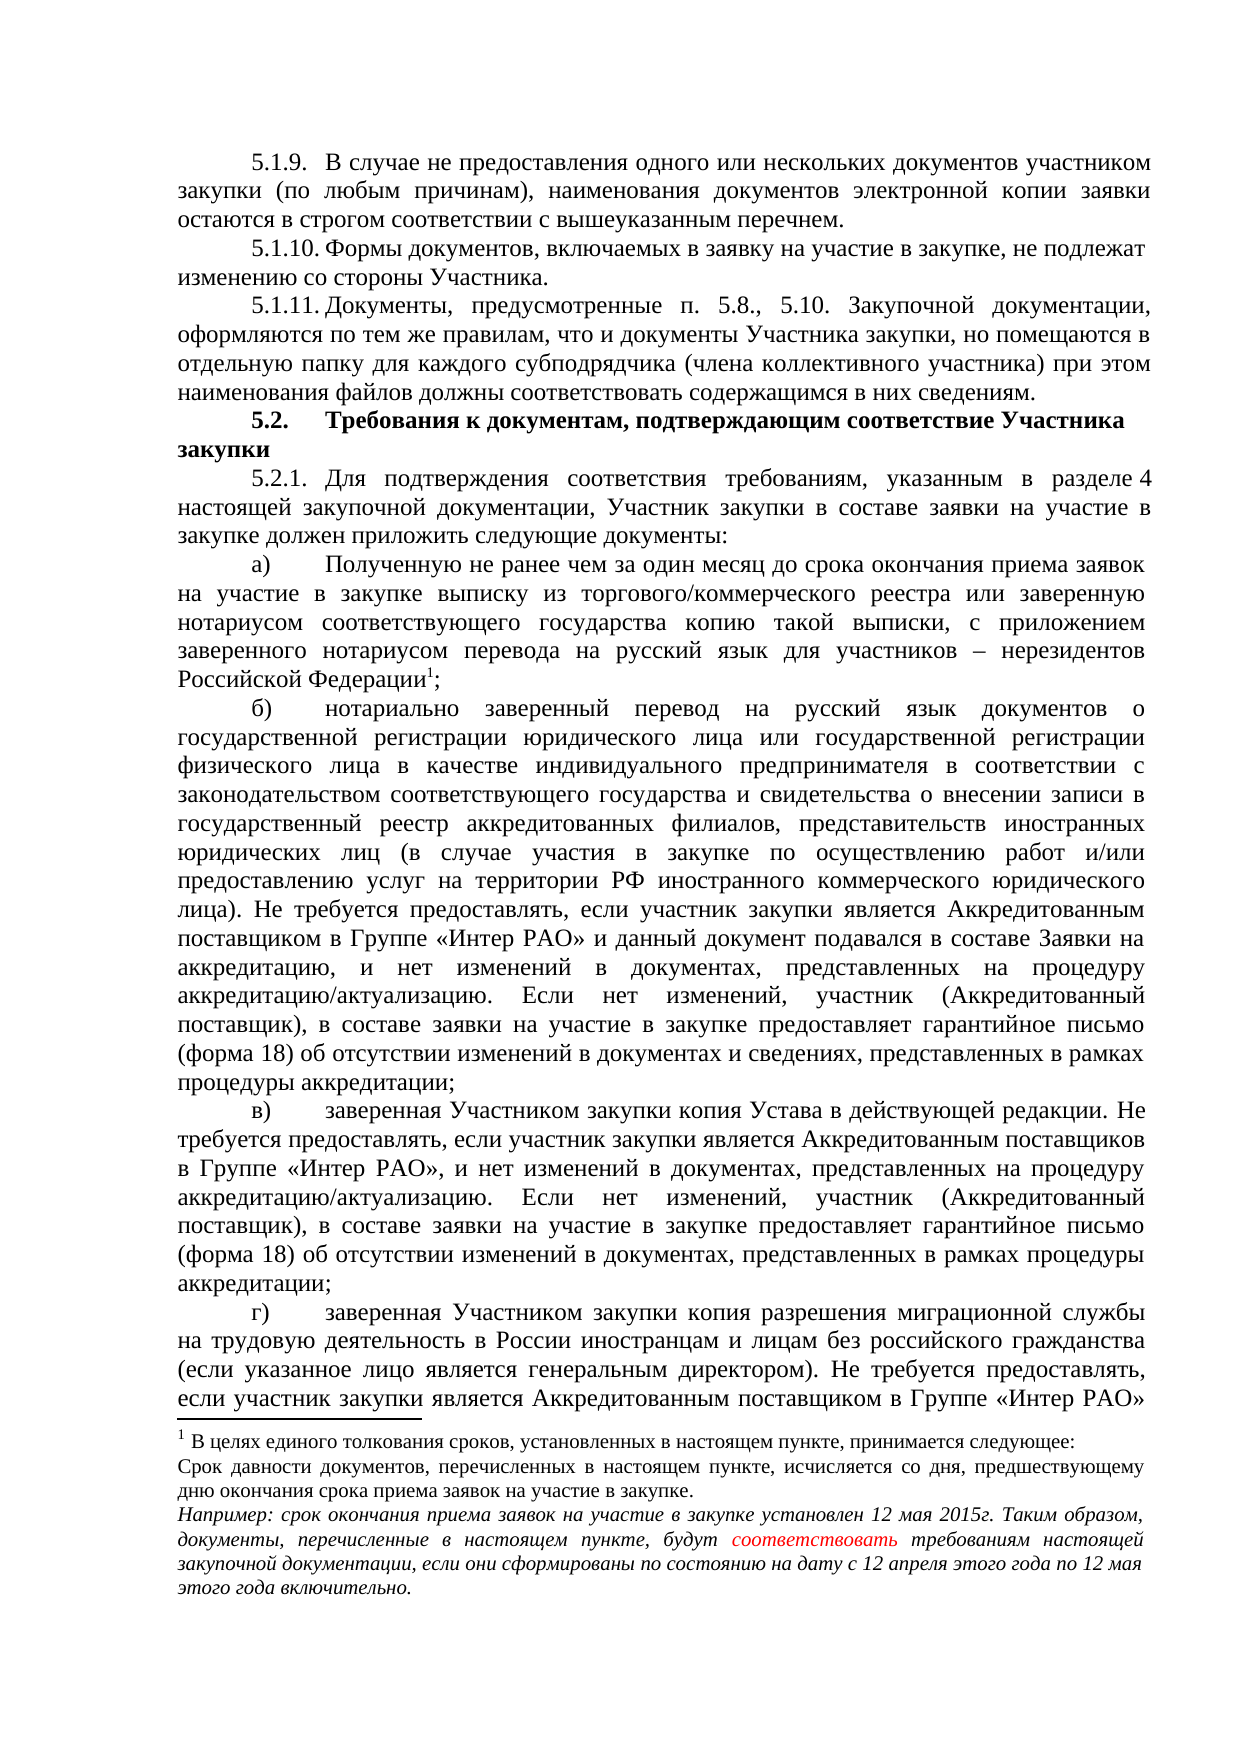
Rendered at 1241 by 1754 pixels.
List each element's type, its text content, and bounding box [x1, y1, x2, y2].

list Для подтверждения соответствия требованиям, указанным в разделе 4 настоящей закупочной документации, Участник закупки в составе заявки на участие в закупке должен приложить следующие документы: [177, 463, 1152, 549]
list Полученную не ранее чем за один месяц до срока окончания приема заявок на участие в закупке выписку из торгового/коммерческого реестра или заверенную нотариусом соответствующего государства копию такой выписки, с приложением заверенного нотариусом перевода на русский язык для участников – нерезидентов Российской Федерации; [177, 549, 1146, 693]
list Требования к документам, подтверждающим соответствие Участника закупки [177, 406, 1152, 463]
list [177, 1297, 1146, 1412]
list Формы документов, включаемых в заявку на участие в закупке, не подлежат изменению со стороны Участника. [177, 233, 1152, 291]
list Документы, предусмотренные п. 5.8., 5.10. Закупочной документации, оформляются по тем же правилам, что и документы Участника закупки, но помещаются в отдельную папку для каждого субподрядчика (члена коллективного участника) при этом наименования файлов должны соответствовать содержащимся в них сведениям. [177, 291, 1152, 406]
list В случае не предоставления одного или нескольких документов участником закупки (по любым причинам), наименования документов электронной копии заявки остаются в строгом соответствии с вышеуказанным перечнем. [177, 147, 1152, 233]
list нотариально заверенный перевод на русский язык документов о государственной регистрации юридического лица или государственной регистрации физического лица в качестве индивидуального предпринимателя в соответствии с законодательством соответствующего государства и свидетельства о внесении записи в государственный реестр аккредитованных филиалов, представительств иностранных юридических лиц (в случае участия в закупке по осуществлению работ и/или предоставлению услуг на территории РФ иностранного коммерческого юридического лица). Не требуется предоставлять, если участник закупки является Аккредитованным поставщиком в Группе «Интер РАО» и данный документ подавался в составе Заявки на аккредитацию, и нет изменений в документах, представленных на процедуру аккредитацию/актуализацию. Если нет изменений, участник (Аккредитованный поставщик), в составе заявки на участие в закупке предоставляет гарантийное письмо (форма 18) об отсутствии изменений в документах и сведениях, представленных в рамках процедуры аккредитации; [177, 693, 1146, 1096]
list заверенная Участником закупки копия Устава в действующей редакции. Не требуется предоставлять, если участник закупки является Аккредитованным поставщиков в Группе «Интер РАО», и нет изменений в документах, представленных на процедуру аккредитацию/актуализацию. Если нет изменений, участник (Аккредитованный поставщик), в составе заявки на участие в закупке предоставляет гарантийное письмо (форма 18) об отсутствии изменений в документах, представленных в рамках процедуры аккредитации; [177, 1096, 1146, 1297]
